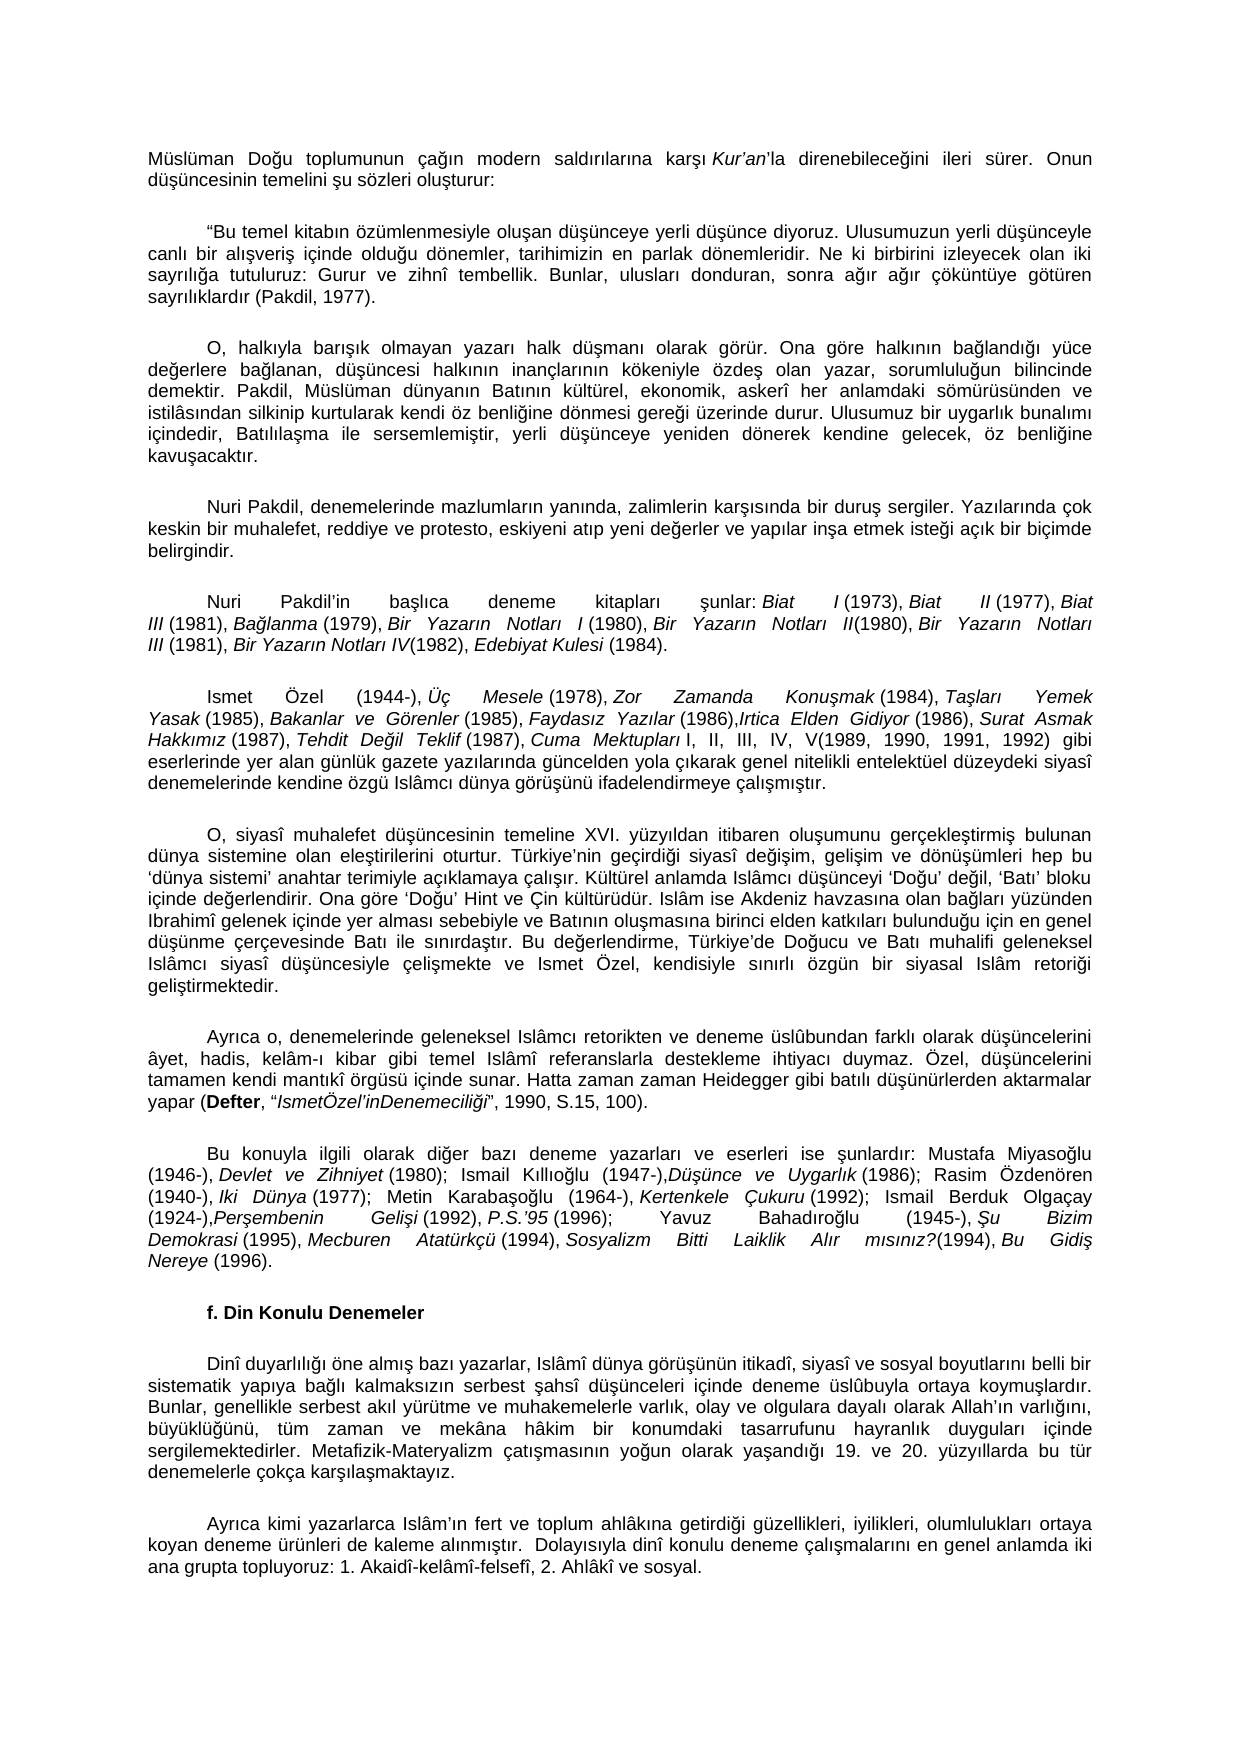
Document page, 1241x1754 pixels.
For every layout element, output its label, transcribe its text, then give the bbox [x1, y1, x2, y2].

text Nuri Pakdil’in başlıca deneme kitapları şunlar: Biat I (1973), Biat II (1977), Biat III (1981), Bağlanma (1979), Bir Yazarın Notları I (1980), Bir Yazarın Notları II(1980), Bir Yazarın Notları III (1981), Bir Yazarın Notları IV(1982), Edebiyat Kulesi (1984). [148, 591, 1093, 656]
text Bu konuyla ilgili olarak diğer bazı deneme yazarları ve eserleri ise şunlardır: Mustafa Miyasoğlu (1946-), Devlet ve Zihniyet (1980); Ismail Kıllıoğlu (1947-),Düşünce ve Uygarlık (1986); Rasim Özdenören (1940-), Iki Dünya (1977); Metin Karabaşoğlu (1964-), Kertenkele Çukuru (1992); Ismail Berduk Olgaçay (1924-),Perşembenin Gelişi (1992), P.S.’95 (1996); Yavuz Bahadıroğlu (1945-), Şu Bizim Demokrasi (1995), Mecburen Atatürkçü (1994), Sosyalizm Bitti Laiklik Alır mısınız?(1994), Bu Gidiş Nereye (1996). [148, 1142, 1093, 1272]
text Ayrıca kimi yazarlarca Islâm’ın fert ve toplum ahlâkına getirdiği güzellikleri, iyilikleri, olumlulukları ortaya koyan deneme ürünleri de kaleme alınmıştır. Dolayısıyla dinî konulu deneme çalışmalarını en genel anlamda iki ana grupta topluyoruz: 1. Akaidî-kelâmî-felsefî, 2. Ahlâkî ve sosyal. [148, 1513, 1093, 1577]
text f. Din Konulu Denemeler [148, 1302, 1093, 1323]
text Ayrıca o, denemelerinde geleneksel Islâmcı retorikten ve deneme üslûbundan farklı olarak düşüncelerini âyet, hadis, kelâm-ı kibar gibi temel Islâmî referanslarla destekleme ihtiyacı duymaz. Özel, düşüncelerini tamamen kendi mantıkî örgüsü içinde sunar. Hatta zaman zaman Heidegger gibi batılı düşünürlerden aktarmalar yapar (Defter, “IsmetÖzel’inDenemeciliği”, 1990, S.15, 100). [148, 1026, 1093, 1112]
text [148, 148, 1093, 191]
text Nuri Pakdil, denemelerinde mazlumların yanında, zalimlerin karşısında bir duruş sergiler. Yazılarında çok keskin bir muhalefet, reddiye ve protesto, eskiyeni atıp yeni değerler ve yapılar inşa etmek isteği açık bir biçimde belirgindir. [148, 496, 1093, 561]
text Dinî duyarlılığı öne almış bazı yazarlar, Islâmî dünya görüşünün itikadî, siyasî ve sosyal boyutlarını belli bir sistematik yapıya bağlı kalmaksızın serbest şahsî düşünceleri içinde deneme üslûbuyla ortaya koymuşlardır. Bunlar, genellikle serbest akıl yürütme ve muhakemelerle varlık, olay ve olgulara dayalı olarak Allah’ın varlığını, büyüklüğünü, tüm zaman ve mekâna hâkim bir konumdaki tasarrufunu hayranlık duyguları içinde sergilemektedirler. Metafizik-Materyalizm çatışmasının yoğun olarak yaşandığı 19. ve 20. yüzyıllarda bu tür denemelerle çokça karşılaşmaktayız. [148, 1353, 1093, 1483]
text O, halkıyla barışık olmayan yazarı halk düşmanı olarak görür. Ona göre halkının bağlandığı yüce değerlere bağlanan, düşüncesi halkının inançlarının kökeniyle özdeş olan yazar, sorumluluğun bilincinde demektir. Pakdil, Müslüman dünyanın Batının kültürel, ekonomik, askerî her anlamdaki sömürüsünden ve istilâsından silkinip kurtularak kendi öz benliğine dönmesi gereği üzerinde durur. Ulusumuz bir uygarlık bunalımı içindedir, Batılılaşma ile sersemlemiştir, yerli düşünceye yeniden dönerek kendine gelecek, öz benliğine kavuşacaktır. [148, 337, 1093, 466]
text O, siyasî muhalefet düşüncesinin temeline XVI. yüzyıldan itibaren oluşumunu gerçekleştirmiş bulunan dünya sistemine olan eleştirilerini oturtur. Türkiye’nin geçirdiği siyasî değişim, gelişim ve dönüşümleri hep bu ‘dünya sistemi’ anahtar terimiyle açıklamaya çalışır. Kültürel anlamda Islâmcı düşünceyi ‘Doğu’ değil, ‘Batı’ bloku içinde değerlendirir. Ona göre ‘Doğu’ Hint ve Çin kültürüdür. Islâm ise Akdeniz havzasına olan bağları yüzünden Ibrahimî gelenek içinde yer alması sebebiyle ve Batının oluşmasına birinci elden katkıları bulunduğu için en genel düşünme çerçevesinde Batı ile sınırdaştır. Bu değerlendirme, Türkiye’de Doğucu ve Batı muhalifi geleneksel Islâmcı siyasî düşüncesiyle çelişmekte ve Ismet Özel, kendisiyle sınırlı özgün bir siyasal Islâm retoriği geliştirmektedir. [148, 823, 1093, 996]
text “Bu temel kitabın özümlenmesiyle oluşan düşünceye yerli düşünce diyoruz. Ulusumuzun yerli düşünceyle canlı bir alışveriş içinde olduğu dönemler, tarihimizin en parlak dönemleridir. Ne ki birbirini izleyecek olan iki sayrılığa tutuluruz: Gurur ve zihnî tembellik. Bunlar, ulusları donduran, sonra ağır ağır çöküntüye götüren sayrılıklardır (Pakdil, 1977). [148, 221, 1093, 307]
text Ismet Özel (1944-), Üç Mesele (1978), Zor Zamanda Konuşmak (1984), Taşları Yemek Yasak (1985), Bakanlar ve Görenler (1985), Faydasız Yazılar (1986),Irtica Elden Gidiyor (1986), Surat Asmak Hakkımız (1987), Tehdit Değil Teklif (1987), Cuma Mektupları I, II, III, IV, V(1989, 1990, 1991, 1992) gibi eserlerinde yer alan günlük gazete yazılarında güncelden yola çıkarak genel nitelikli entelektüel düzeydeki siyasî denemelerinde kendine özgü Islâmcı dünya görüşünü ifadelendirmeye çalışmıştır. [148, 686, 1093, 793]
